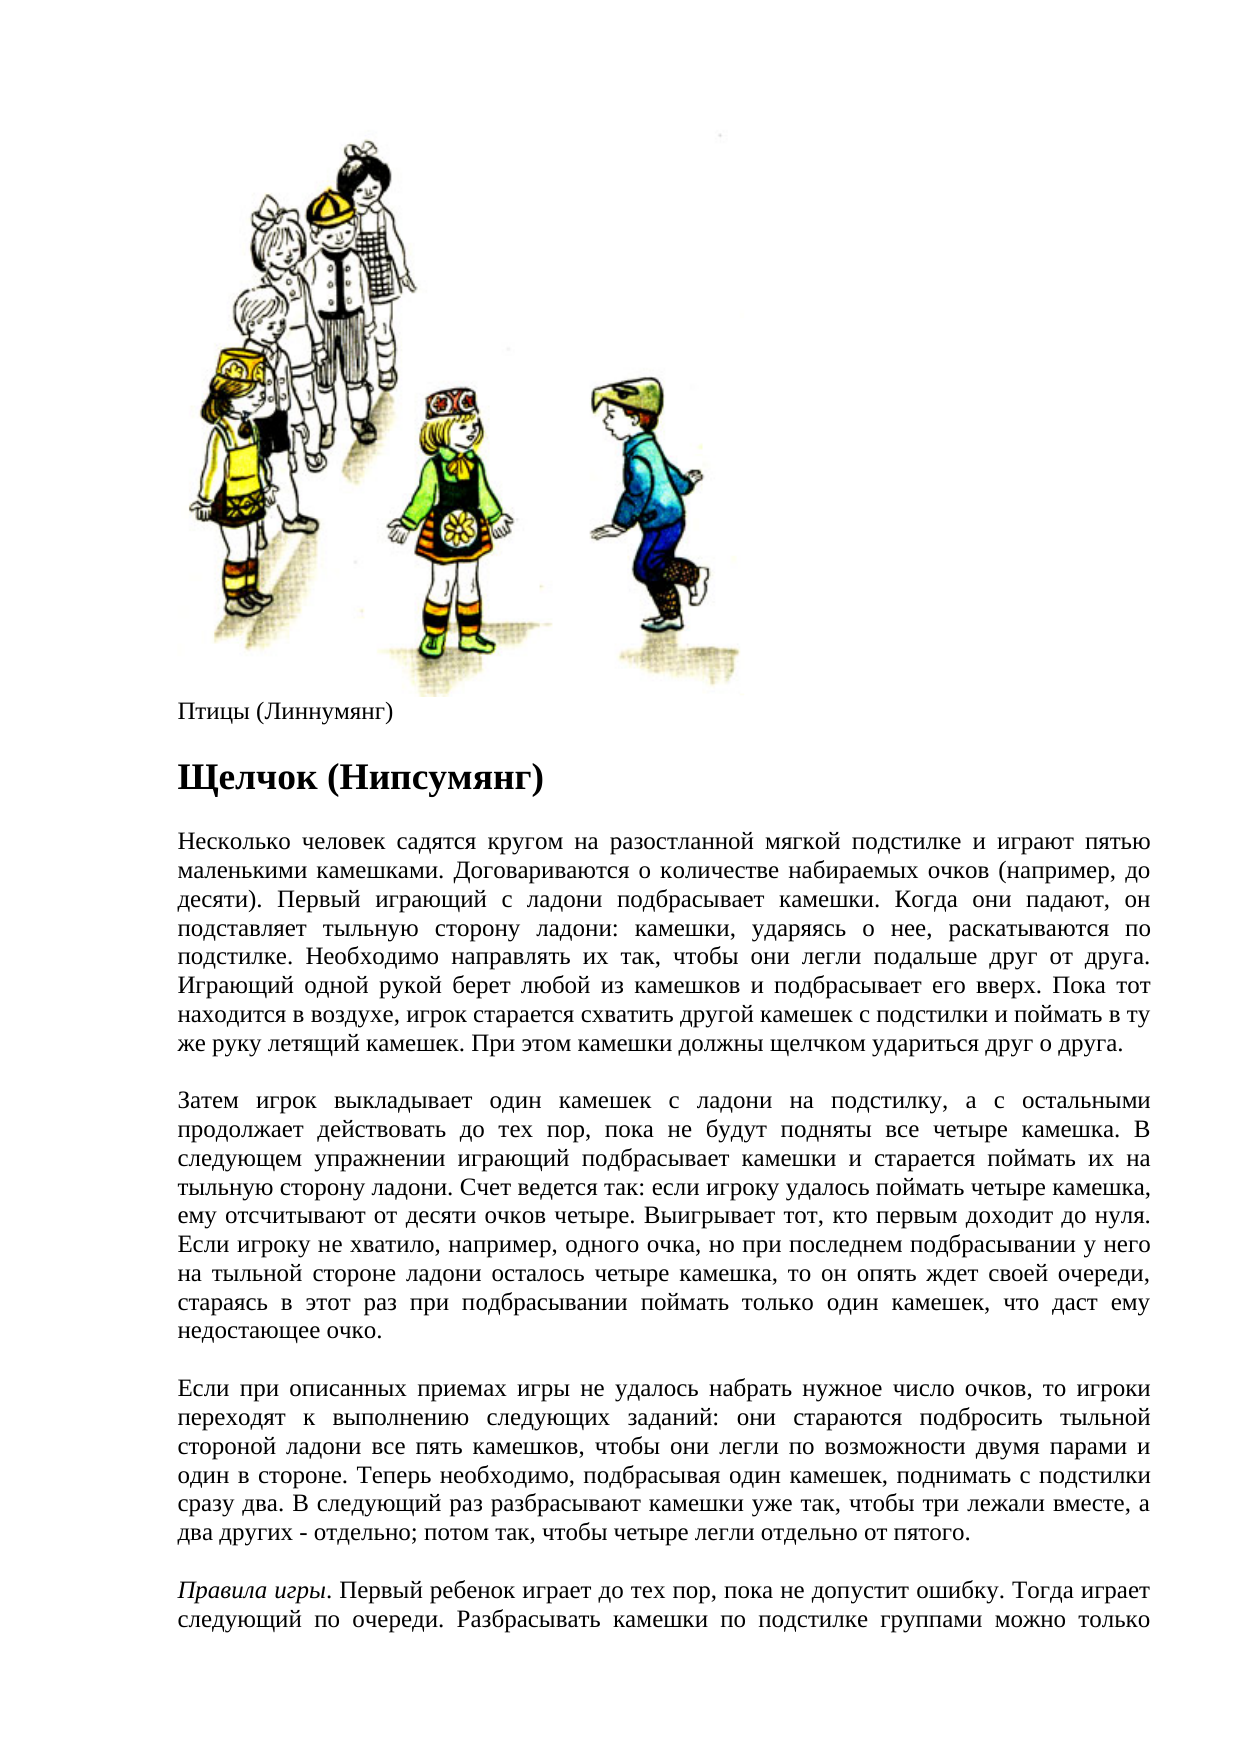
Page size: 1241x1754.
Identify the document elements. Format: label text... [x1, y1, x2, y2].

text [177, 1575, 1152, 1633]
text Если при описанных приемах игры не удалось набрать нужное число очков, то игроки переходят к выполнению следующих заданий: они стараются подбросить тыльной стороной ладони все пять камешков, чтобы они легли по возможности двумя парами и один в стороне. Теперь необходимо, подбрасывая один камешек, поднимать с подстилки сразу два. В следующий раз разбрасывают камешки уже так, чтобы три лежали вместе, а два других - отдельно; потом так, чтобы четыре легли отдельно от пятого. [177, 1373, 1152, 1546]
picture [177, 118, 745, 697]
text Несколько человек садятся кругом на разостланной мягкой подстилке и играют пятью маленькими камешками. Договариваются о количестве набираемых очков (например, до десяти). Первый играющий с ладони подбрасывает камешки. Когда они падают, он подставляет тыльную сторону ладони: камешки, ударяясь о нее, раскатываются по подстилке. Необходимо направлять их так, чтобы они легли подальше друг от друга. Играющий одной рукой берет любой из камешков и подбрасывает его вверх. Пока тот находится в воздухе, игрок старается схватить другой камешек с подстилки и поймать в ту же руку летящий камешек. При этом камешки должны щелчком удариться друг о друга. [177, 826, 1152, 1056]
text Щелчок (Нипсумянг) [177, 754, 1152, 797]
text Затем игрок выкладывает один камешек с ладони на подстилку, а с остальными продолжает действовать до тех пор, пока не будут подняты все четыре камешка. В следующем упражнении играющий подбрасывает камешки и старается поймать их на тыльную сторону ладони. Счет ведется так: если игроку удалось поймать четыре камешка, ему отсчитывают от десяти очков четыре. Выигрывает тот, кто первым доходит до нуля. Если игроку не хватило, например, одного очка, но при последнем подбрасывании у него на тыльной стороне ладони осталось четыре камешка, то он опять ждет своей очереди, стараясь в этот раз при подбрасывании поймать только один камешек, что даст ему недостающее очко. [177, 1086, 1152, 1344]
